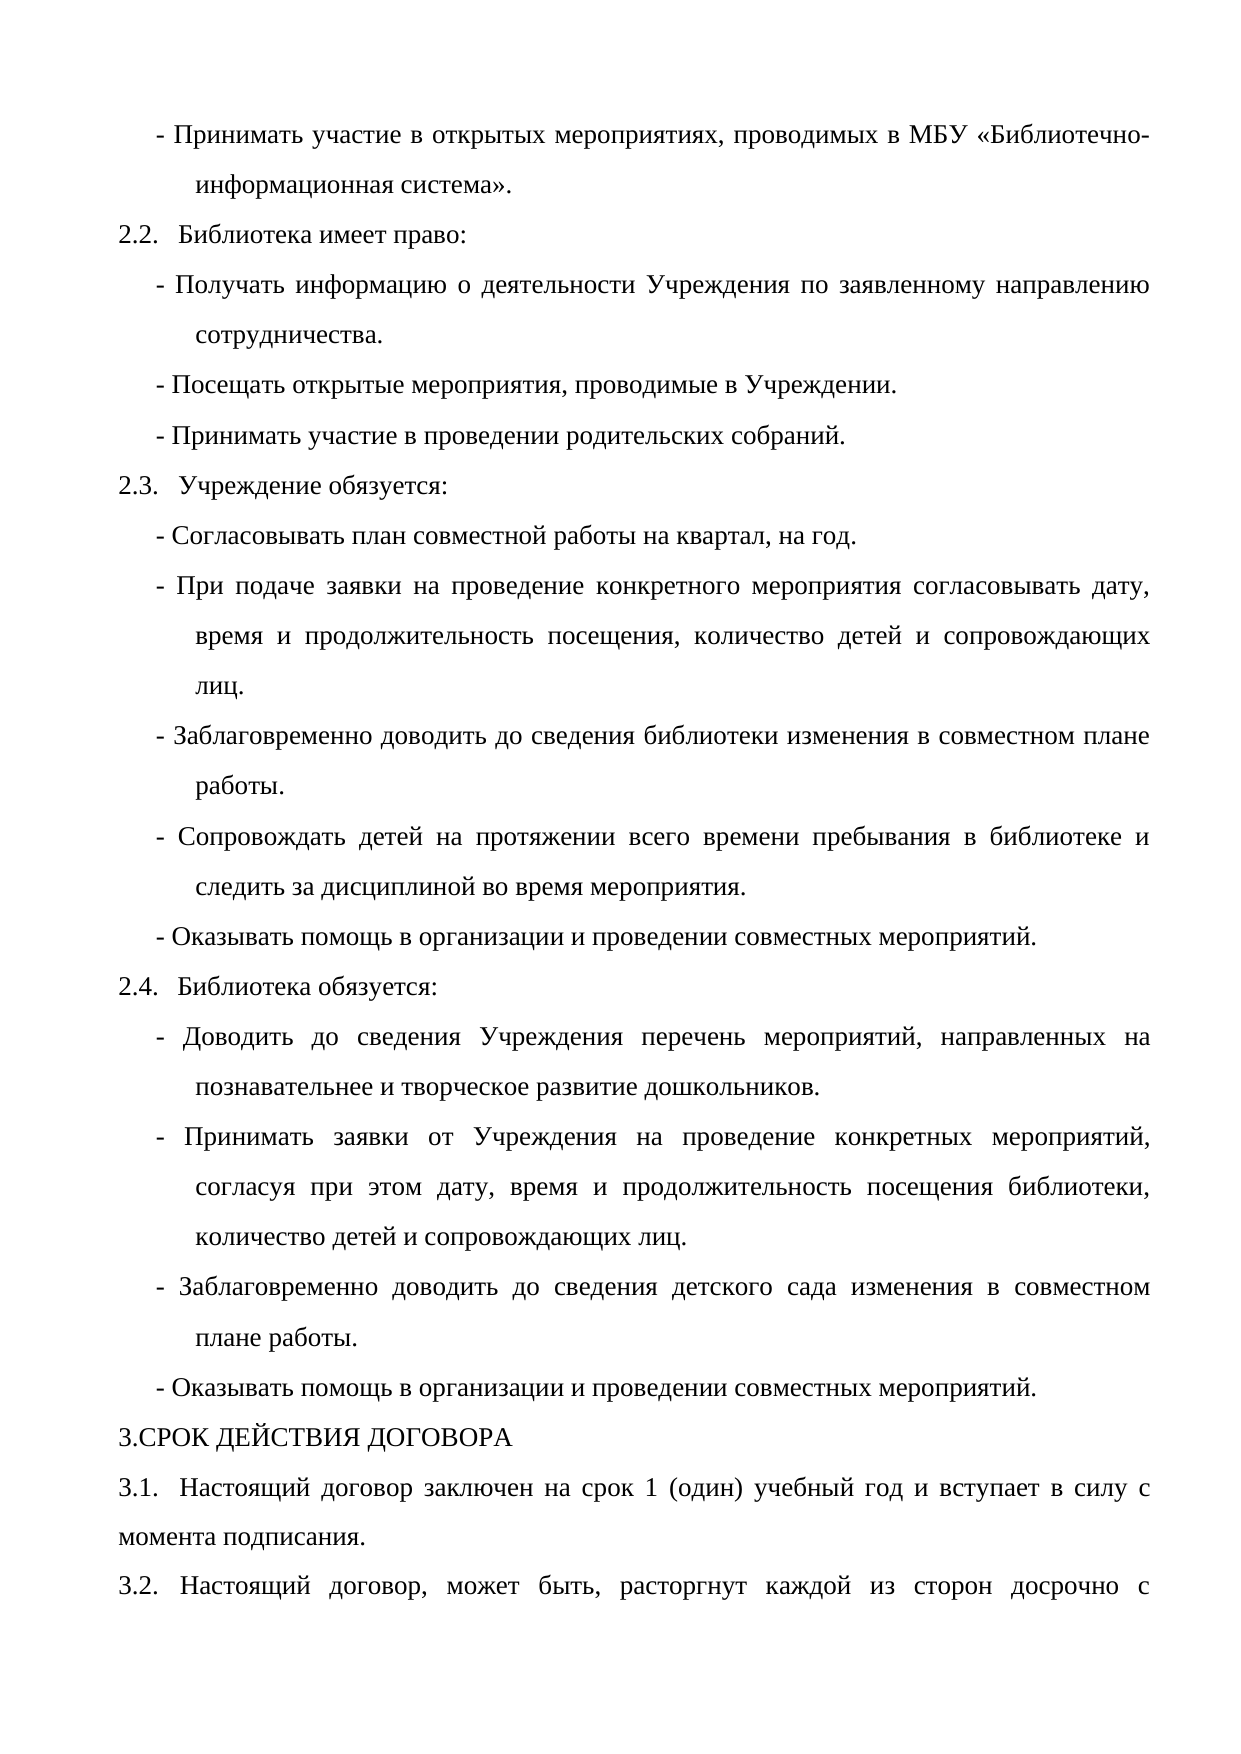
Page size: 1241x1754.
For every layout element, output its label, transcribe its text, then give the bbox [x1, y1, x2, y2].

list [118, 1569, 1152, 1600]
text - Сопровождать детей на протяжении всего времени пребывания в библиотеке и следить за дисциплиной во время мероприятия. [156, 819, 1152, 901]
text - Получать информацию о деятельности Учреждения по заявленному направлению сотрудничества. [156, 268, 1152, 350]
list Библиотека имеет право: [118, 218, 1152, 249]
text - При подаче заявки на проведение конкретного мероприятия согласовывать дату, время и продолжительность посещения, количество детей и сопровождающих лиц. [156, 569, 1152, 700]
text - Посещать открытые мероприятия, проводимые в Учреждении. [118, 369, 1152, 400]
list Настоящий договор заключен на срок 1 (один) учебный год и вступает в силу с момента подписания. [118, 1471, 1152, 1551]
text - Принимать заявки от Учреждения на проведение конкретных мероприятий, согласуя при этом дату, время и продолжительность посещения библиотеки, количество детей и сопровождающих лиц. [156, 1120, 1152, 1252]
list Учреждение обязуется: [118, 469, 1152, 500]
text - Доводить до сведения Учреждения перечень мероприятий, направленных на познавательнее и творческое развитие дошкольников. [156, 1020, 1152, 1101]
text - Оказывать помощь в организации и проведении совместных мероприятий. [156, 920, 1152, 951]
text - Согласовывать план совместной работы на квартал, на год. [118, 519, 1152, 550]
text 3.СРОК ДЕЙСТВИЯ ДОГОВОРА [118, 1421, 1152, 1452]
text - Заблаговременно доводить до сведения библиотеки изменения в совместном плане работы. [156, 719, 1152, 801]
list Библиотека обязуется: [118, 970, 1152, 1001]
text - Принимать участие в открытых мероприятиях, проводимых в МБУ «Библиотечно-информационная система». [156, 118, 1152, 199]
text - Заблаговременно доводить до сведения детского сада изменения в совместном плане работы. [156, 1271, 1152, 1352]
text - Принимать участие в проведении родительских собраний. [118, 419, 1152, 450]
text - Оказывать помощь в организации и проведении совместных мероприятий. [156, 1371, 1152, 1402]
